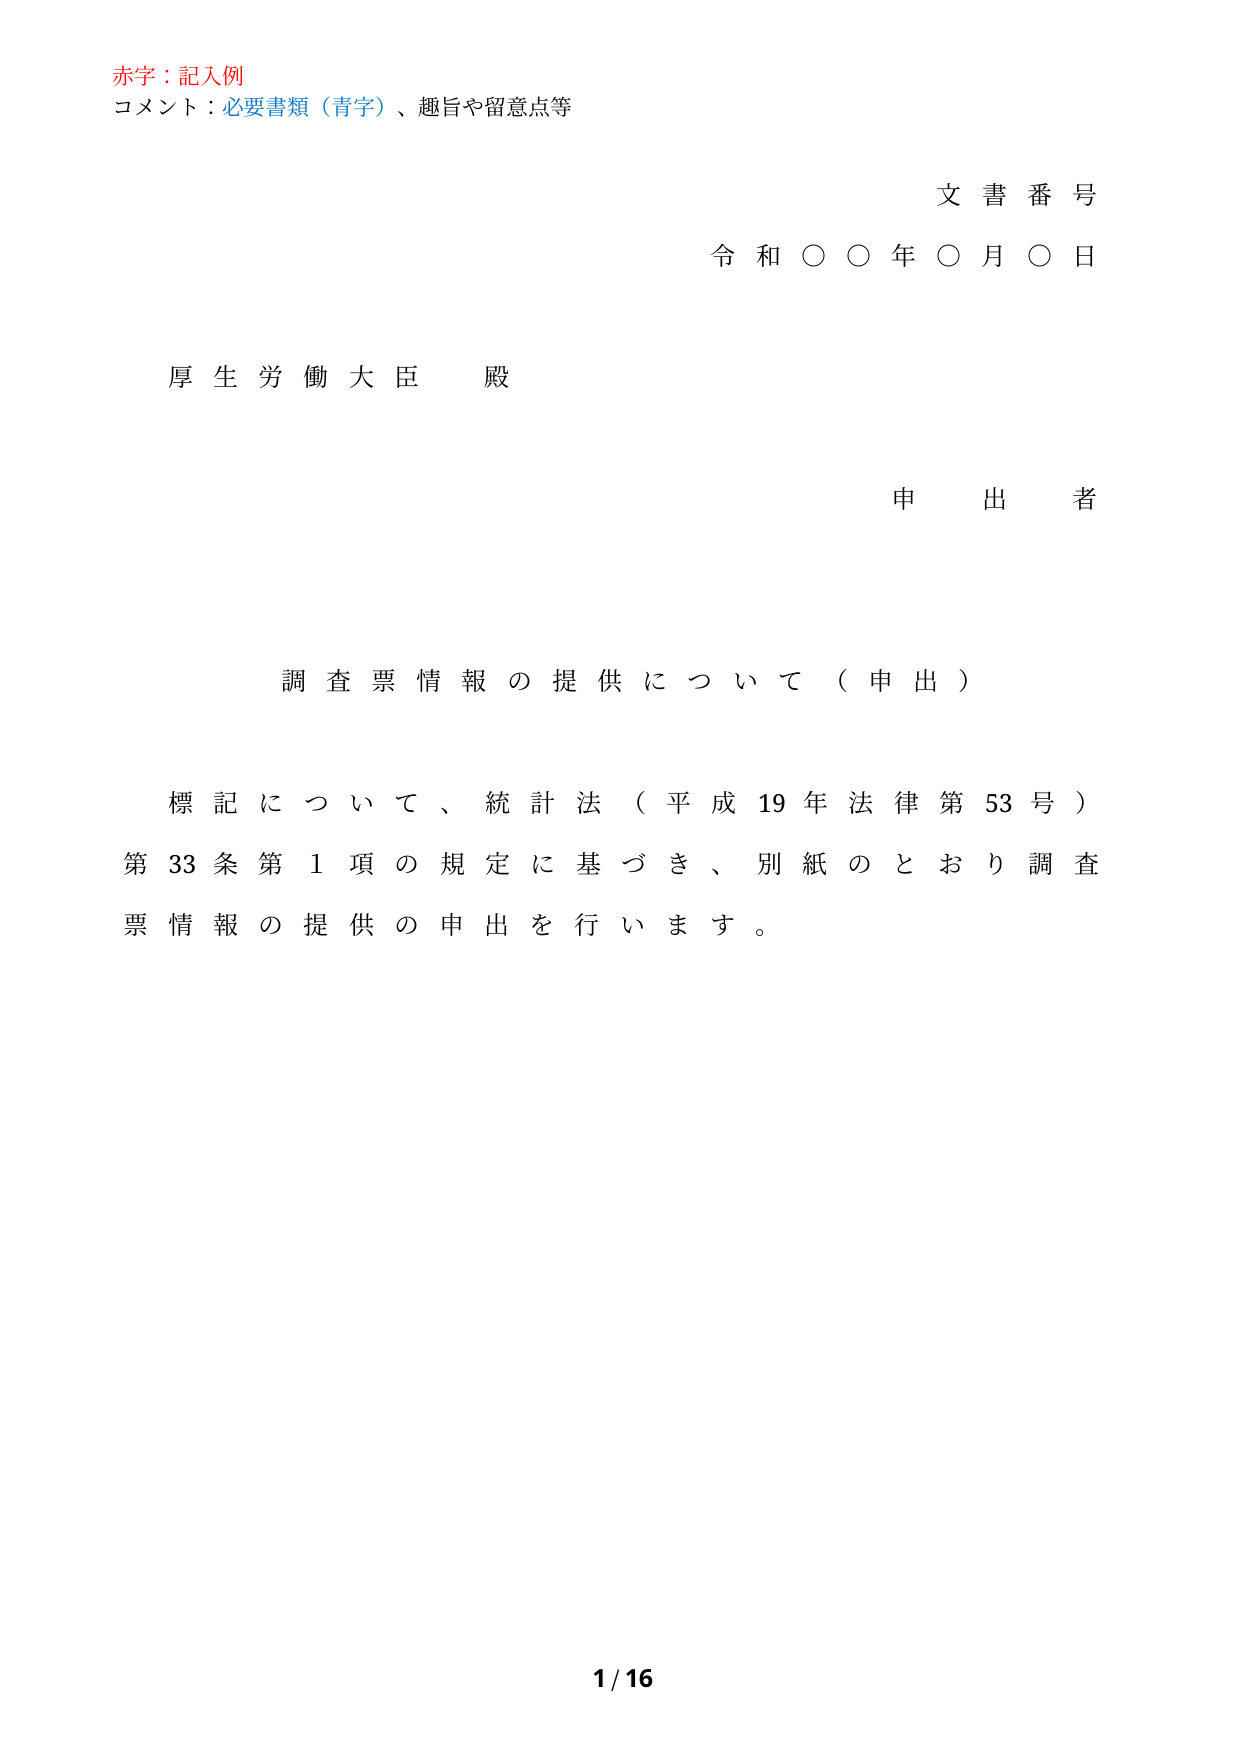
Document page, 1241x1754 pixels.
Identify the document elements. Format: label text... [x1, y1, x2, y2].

text 調査票情報の提供について（申出） [123, 650, 1117, 711]
text 厚生労働大臣 殿 [123, 346, 1117, 406]
text 申 出 者 [123, 467, 1117, 528]
text 令和○○年○月○日 [123, 224, 1117, 285]
text 文書番号 [123, 163, 1117, 224]
text 標記について、統計法（平成19年法律第53号）第33条第１項の規定に基づき、別紙のとおり調査票情報の提供の申出を行います。 [123, 771, 1121, 954]
